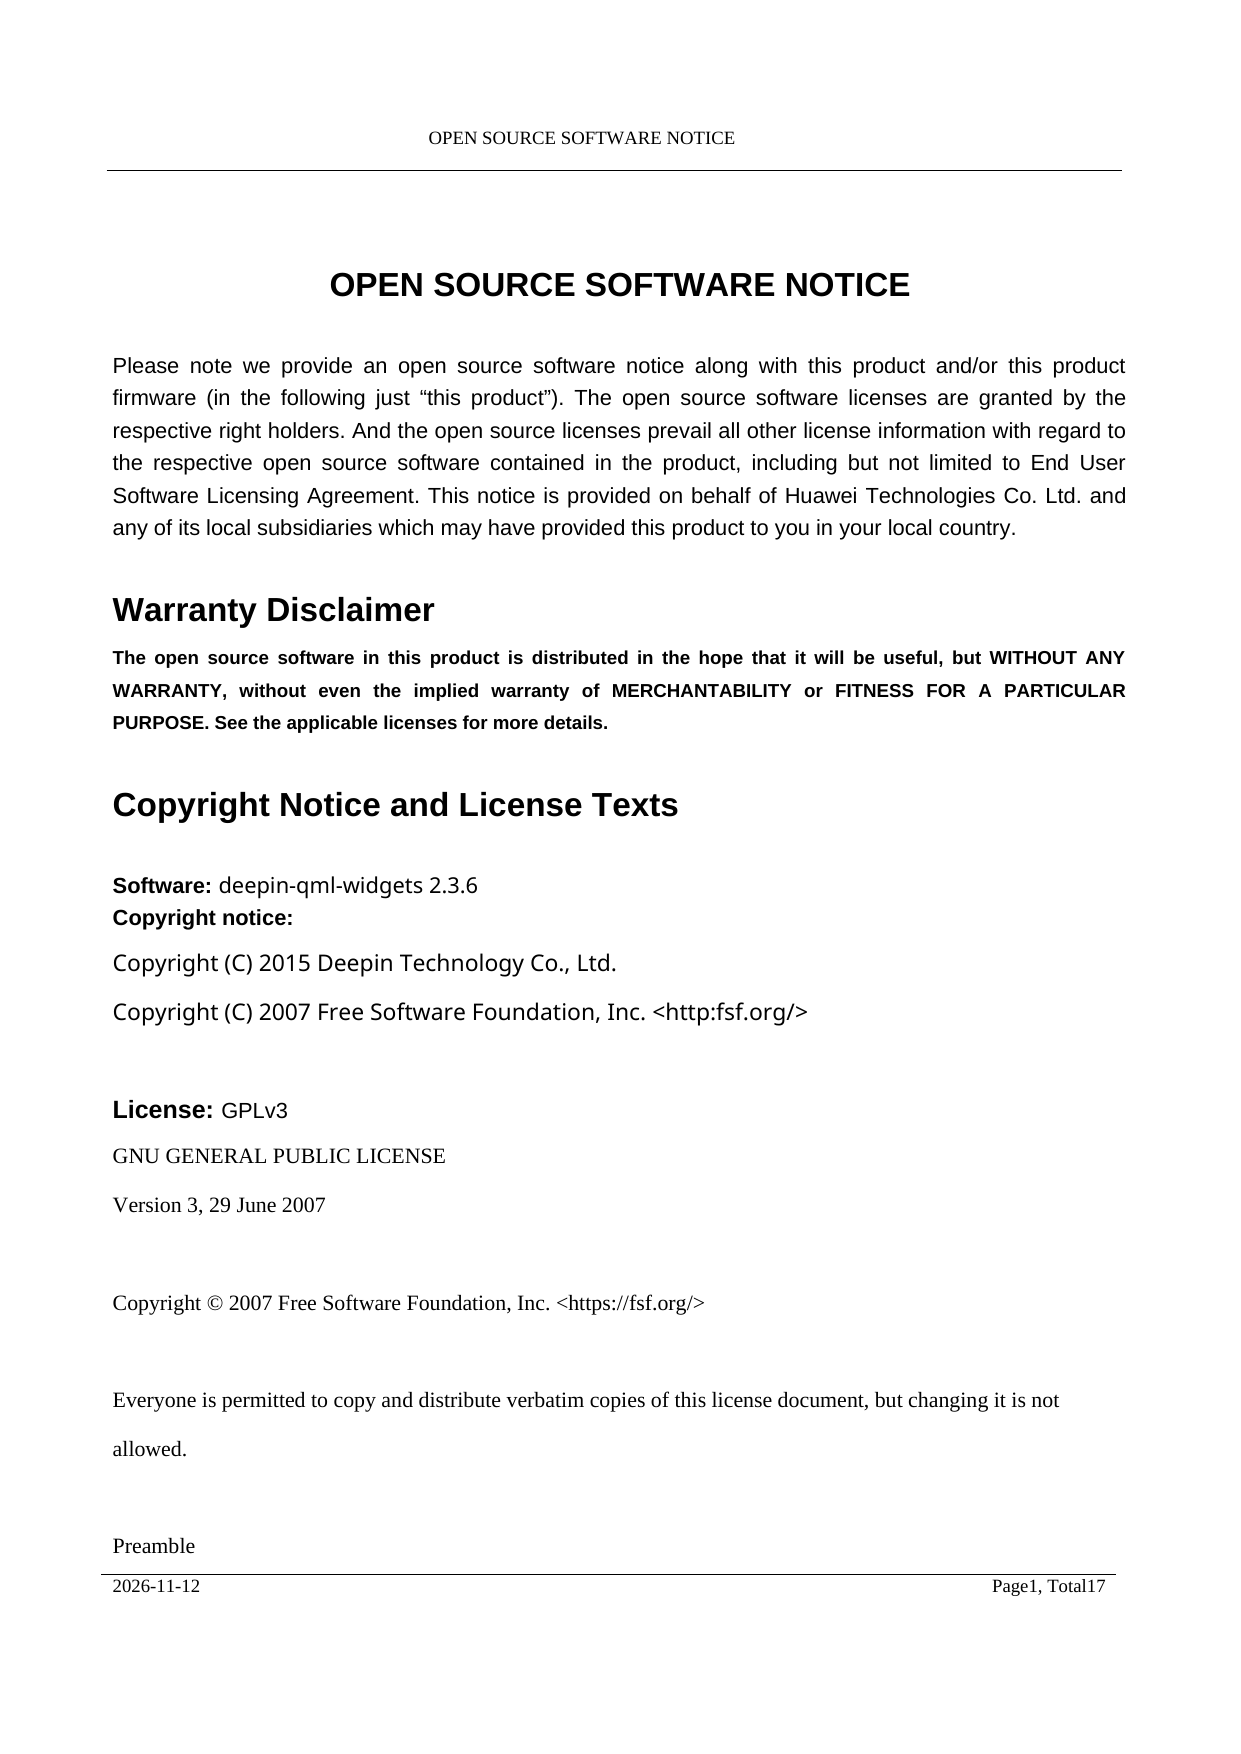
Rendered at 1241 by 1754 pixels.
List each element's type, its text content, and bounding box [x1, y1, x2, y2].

text Software: deepin-qml-widgets 2.3.6 [112, 869, 1128, 901]
text Copyright notice: [112, 901, 1128, 934]
text Copyright Notice and License Texts [112, 771, 1128, 836]
text OPEN SOURCE SOFTWARE NOTICE [112, 251, 1128, 316]
text Please note we provide an open source software notice along with this product and/or this product firmware (in the following just “this product”). The open source software licenses are granted by the respective right holders. And the open source licenses prevail all other license information with regard to the respective open source software contained in the product, including but not limited to End User Software Licensing Agreement. This notice is provided on behalf of Huawei Technologies Co. Ltd. and any of its local subsidiaries which may have provided this product to you in your local country. [112, 349, 1128, 544]
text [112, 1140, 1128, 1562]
text Copyright (C) 2015 Deepin Technology Co., Ltd. Copyright (C) 2007 Free Software Foundation, Inc. <http:fsf.org/> [112, 947, 1128, 1077]
text Warranty Disclaimer [112, 576, 1128, 641]
text The open source software in this product is distributed in the hope that it will be useful, but WITHOUT ANY WARRANTY, without even the implied warranty of MERCHANTABILITY or FITNESS FOR A PARTICULAR PURPOSE. See the applicable licenses for more details. [112, 641, 1128, 739]
text License: GPLv3 [112, 1093, 1128, 1125]
